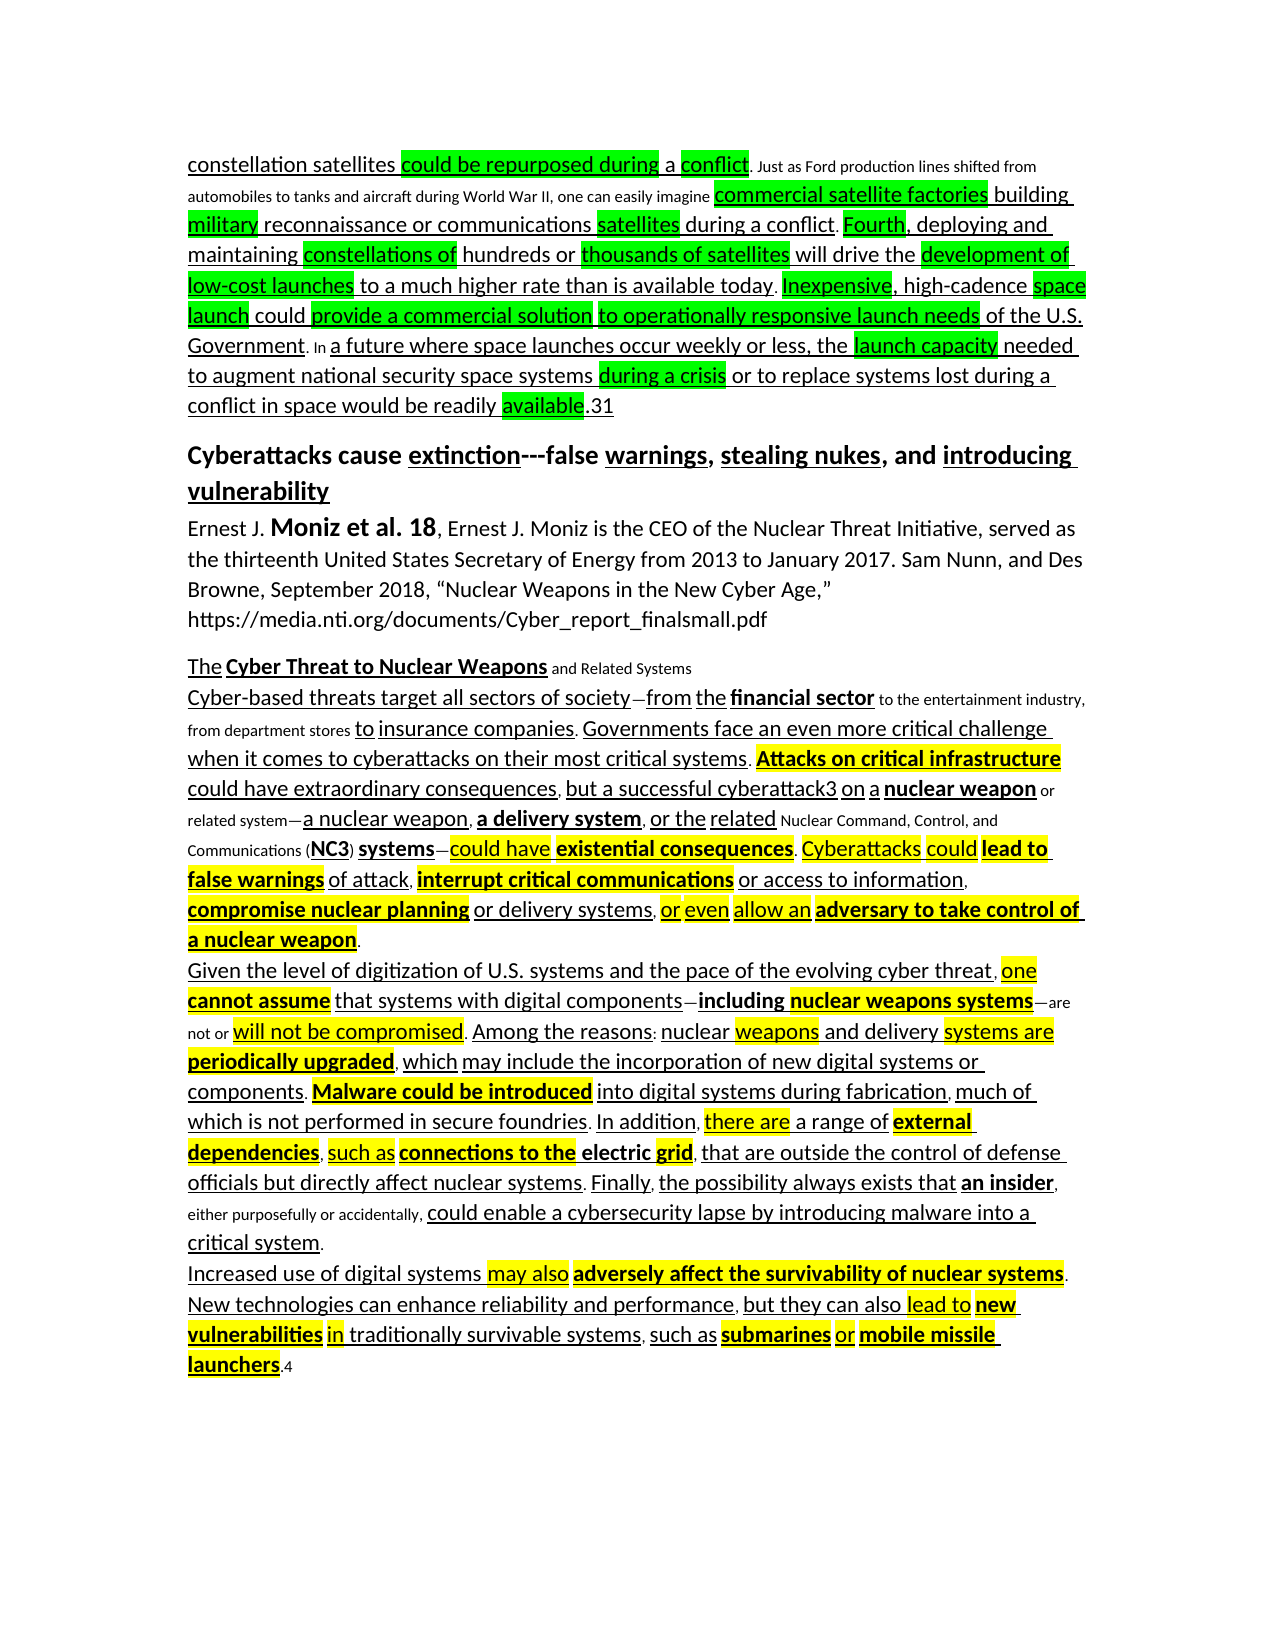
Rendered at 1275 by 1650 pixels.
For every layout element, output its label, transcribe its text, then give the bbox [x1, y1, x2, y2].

text Cyber-based threats target all sectors of society—from the financial sector to the entertainment industry, from department stores to insurance companies. Governments face an even more critical challenge when it comes to cyberattacks on their most critical systems. Attacks on critical infrastructure could have extraordinary consequences, but a successful cyberattack3 on a nuclear weapon or related system—a nuclear weapon, a delivery system, or the related Nuclear Command, Control, and Communications (NC3) systems—could have existential consequences. Cyberattacks could lead to false warnings of attack, interrupt critical communications or access to information, compromise nuclear planning or delivery systems, or even allow an adversary to take control of a nuclear weapon. [187, 683, 1087, 953]
text Increased use of digital systems may also adversely affect the survivability of nuclear systems. New technologies can enhance reliability and performance, but they can also lead to new vulnerabilities in traditionally survivable systems, such as submarines or mobile missile launchers.4 [187, 1259, 1087, 1378]
subtitle Cyberattacks cause extinction---false warnings, stealing nukes, and introducing vulnerability [187, 438, 1087, 507]
text Given the level of digitization of U.S. systems and the pace of the evolving cyber threat, one cannot assume that systems with digital components—including nuclear weapons systems—are not or will not be compromised. Among the reasons: nuclear weapons and delivery systems are periodically upgraded, which may include the incorporation of new digital systems or components. Malware could be introduced into digital systems during fabrication, much of which is not performed in secure foundries. In addition, there are a range of external dependencies, such as connections to the electric grid, that are outside the control of defense officials but directly affect nuclear systems. Finally, the possibility always exists that an insider, either purposefully or accidentally, could enable a cybersecurity lapse by introducing malware into a critical system. [187, 956, 1087, 1256]
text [187, 150, 1087, 420]
text Ernest J. Moniz et al. 18, Ernest J. Moniz is the CEO of the Nuclear Threat Initiative, served as the thirteenth United States Secretary of Energy from 2013 to January 2017. Sam Nunn, and Des Browne, September 2018, “Nuclear Weapons in the New Cyber Age,” https://media.nti.org/documents/Cyber_report_finalsmall.pdf [187, 510, 1087, 633]
text The Cyber Threat to Nuclear Weapons and Related Systems [187, 652, 1087, 680]
